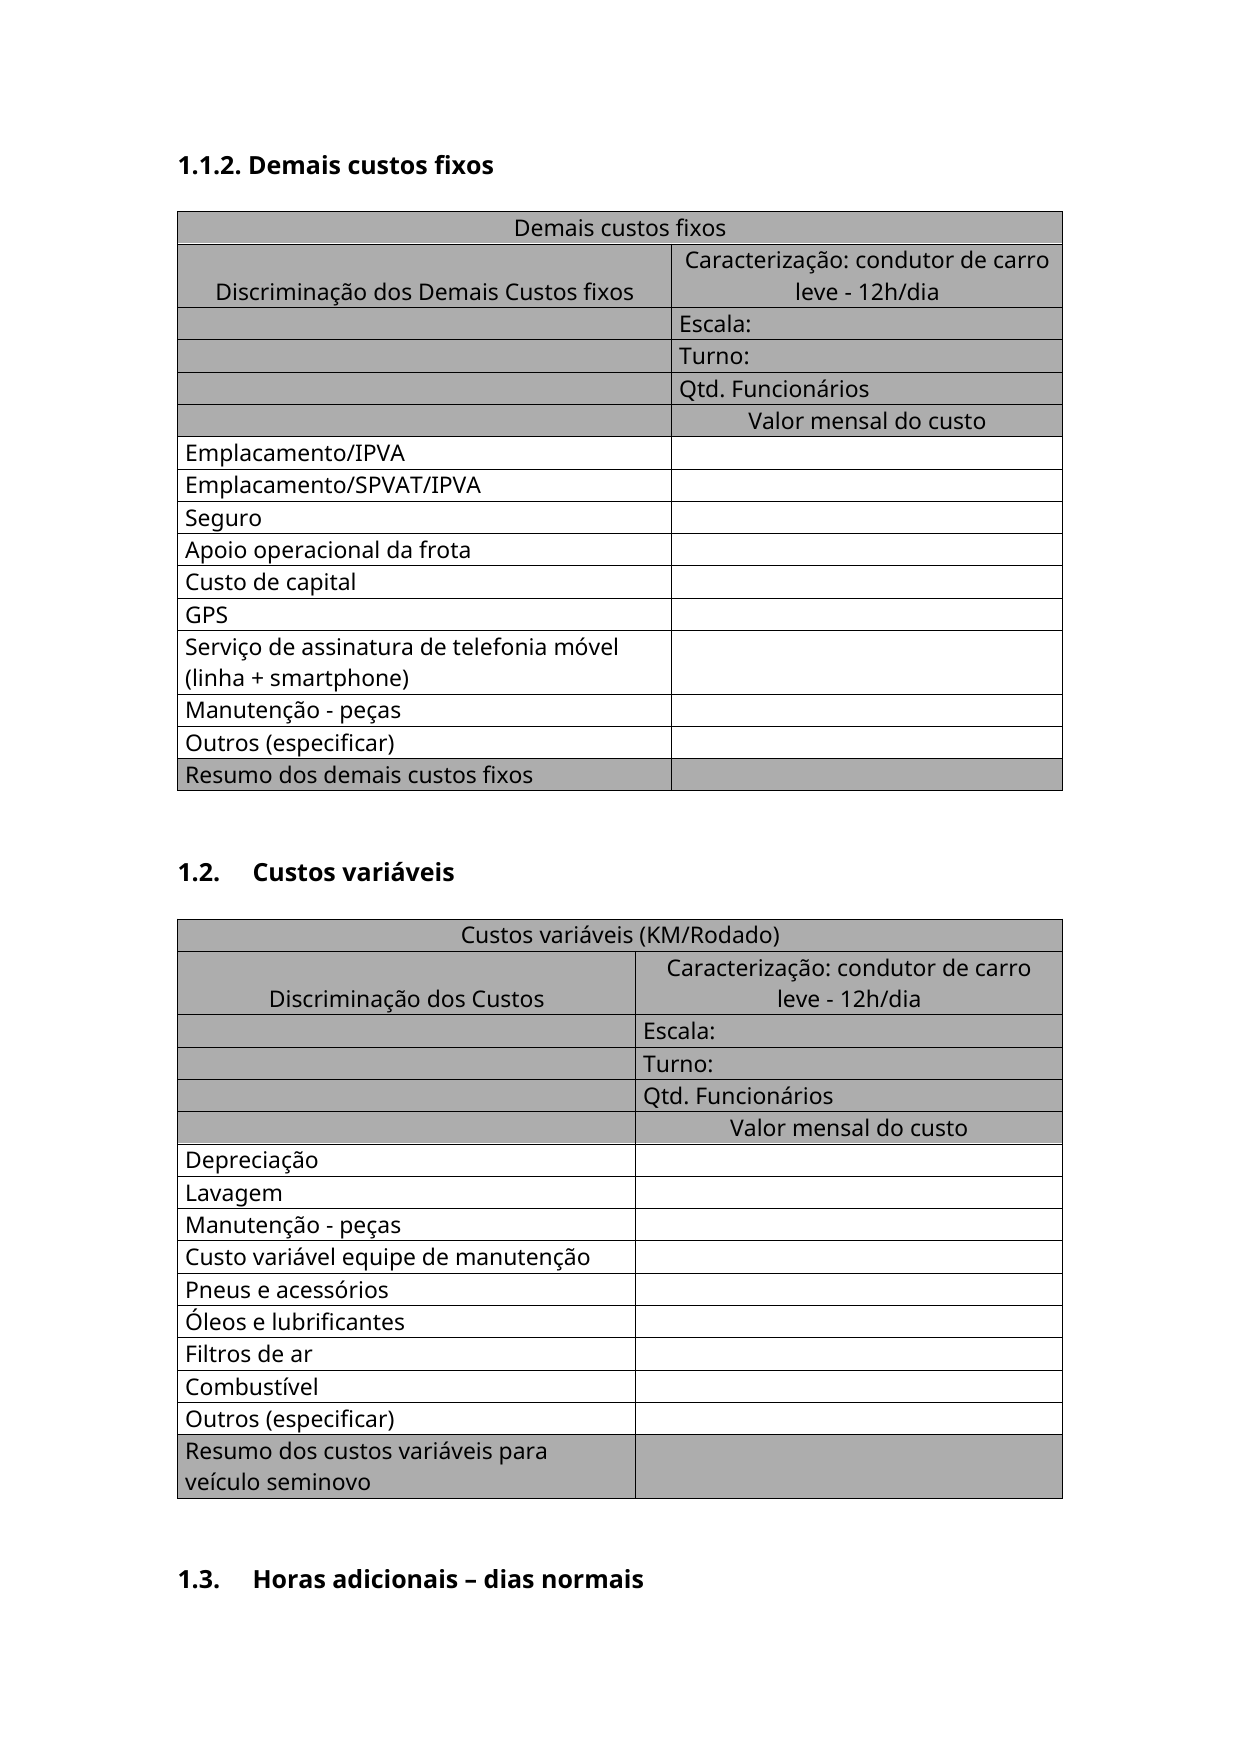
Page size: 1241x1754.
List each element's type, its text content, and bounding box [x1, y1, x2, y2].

table_cell [672, 631, 1062, 693]
table_cell [672, 759, 1062, 790]
table_cell Emplacamento/IPVA [178, 437, 671, 468]
list Custos variáveis [177, 855, 1063, 889]
table_cell Caracterização: condutor de carro leve - 12h/dia [672, 245, 1062, 307]
table_cell Manutenção - peças [178, 695, 671, 726]
table_cell Valor mensal do custo [636, 1112, 1062, 1143]
table_cell Discriminação dos Custos [178, 952, 635, 1014]
table_cell [636, 1435, 1062, 1498]
table_header Demais custos fixos [178, 212, 1062, 243]
table_cell Depreciação [178, 1145, 635, 1176]
table_cell GPS [178, 599, 671, 630]
table_cell Apoio operacional da frota [178, 534, 671, 565]
table_cell Custo de capital [178, 566, 671, 598]
table_cell Óleos e lubrificantes [178, 1306, 635, 1337]
table_cell Outros (especificar) [178, 1403, 635, 1434]
table_cell Qtd. Funcionários [672, 373, 1062, 404]
table_cell [636, 1209, 1062, 1240]
table_cell [636, 1241, 1062, 1273]
table_cell Combustível [178, 1371, 635, 1402]
table_header Custos variáveis (KM/Rodado) [178, 920, 1062, 951]
table_cell [672, 437, 1062, 468]
table_cell Emplacamento/SPVAT/IPVA [178, 470, 671, 501]
table_cell Resumo dos demais custos fixos [178, 759, 671, 790]
table_cell [178, 373, 671, 404]
table_cell [178, 405, 671, 436]
table_cell Manutenção - peças [178, 1209, 635, 1240]
table_cell Caracterização: condutor de carro leve - 12h/dia [636, 952, 1062, 1014]
table_cell [178, 340, 671, 372]
table_cell [672, 727, 1062, 758]
table_cell Turno: [636, 1048, 1062, 1079]
table_cell Discriminação dos Demais Custos fixos [178, 245, 671, 307]
table_cell Qtd. Funcionários [636, 1080, 1062, 1111]
table_cell [636, 1338, 1062, 1369]
table_cell [672, 502, 1062, 533]
list Horas adicionais – dias normais [177, 1562, 1063, 1596]
table_cell [672, 695, 1062, 726]
table_cell [636, 1306, 1062, 1337]
table_cell [636, 1371, 1062, 1402]
table_cell [672, 470, 1062, 501]
table_cell Serviço de assinatura de telefonia móvel (linha + smartphone) [178, 631, 671, 693]
table_cell Filtros de ar [178, 1338, 635, 1369]
table_cell [672, 599, 1062, 630]
table_cell [672, 534, 1062, 565]
table_cell Resumo dos custos variáveis para veículo seminovo [178, 1435, 635, 1498]
table_cell [178, 1080, 635, 1111]
table_cell Escala: [636, 1015, 1062, 1047]
table_cell Outros (especificar) [178, 727, 671, 758]
table_cell Escala: [672, 308, 1062, 339]
table_cell [178, 1048, 635, 1079]
table_cell Custo variável equipe de manutenção [178, 1241, 635, 1273]
table_cell Valor mensal do custo [672, 405, 1062, 436]
table_cell [178, 1112, 635, 1143]
table_cell Lavagem [178, 1177, 635, 1208]
table_cell [178, 308, 671, 339]
text 1.1.2. Demais custos fixos [177, 148, 1063, 182]
table_cell Pneus e acessórios [178, 1274, 635, 1305]
table_cell Turno: [672, 340, 1062, 372]
table_cell [636, 1403, 1062, 1434]
table_cell [636, 1145, 1062, 1176]
table_cell [636, 1177, 1062, 1208]
table_cell [178, 1015, 635, 1047]
table_cell [636, 1274, 1062, 1305]
table_cell Seguro [178, 502, 671, 533]
table_cell [672, 566, 1062, 598]
